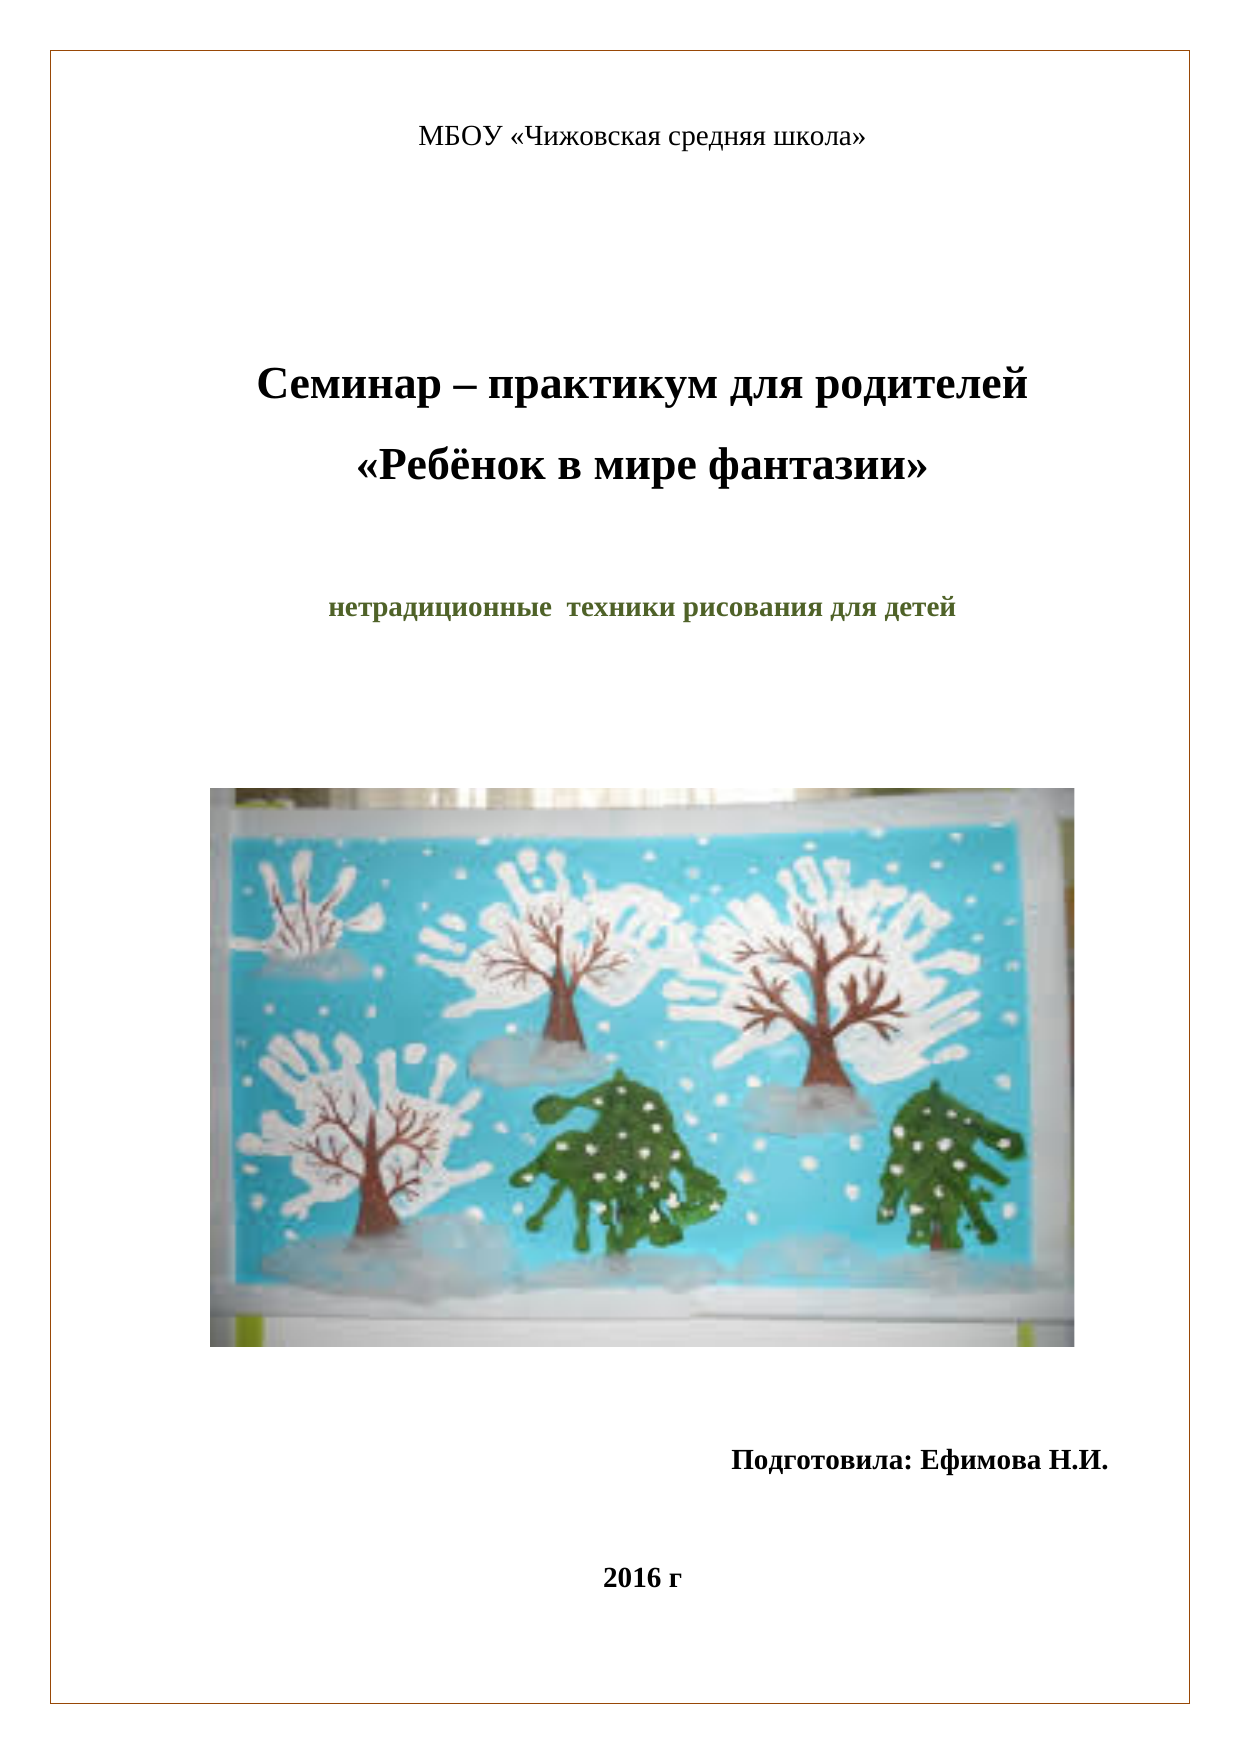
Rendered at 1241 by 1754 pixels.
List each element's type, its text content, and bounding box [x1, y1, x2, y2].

text нетрадиционные техники рисования для детей [162, 589, 1122, 622]
text «Ребёнок в мире фантазии» [162, 437, 1122, 489]
text Семинар – практикум для родителей [162, 356, 1122, 408]
text МБОУ «Чижовская средняя школа» [162, 118, 1122, 152]
text 2016 г [162, 1561, 1122, 1594]
picture [210, 788, 1075, 1347]
text Подготовила: Ефимова Н.И. [162, 1442, 1122, 1475]
